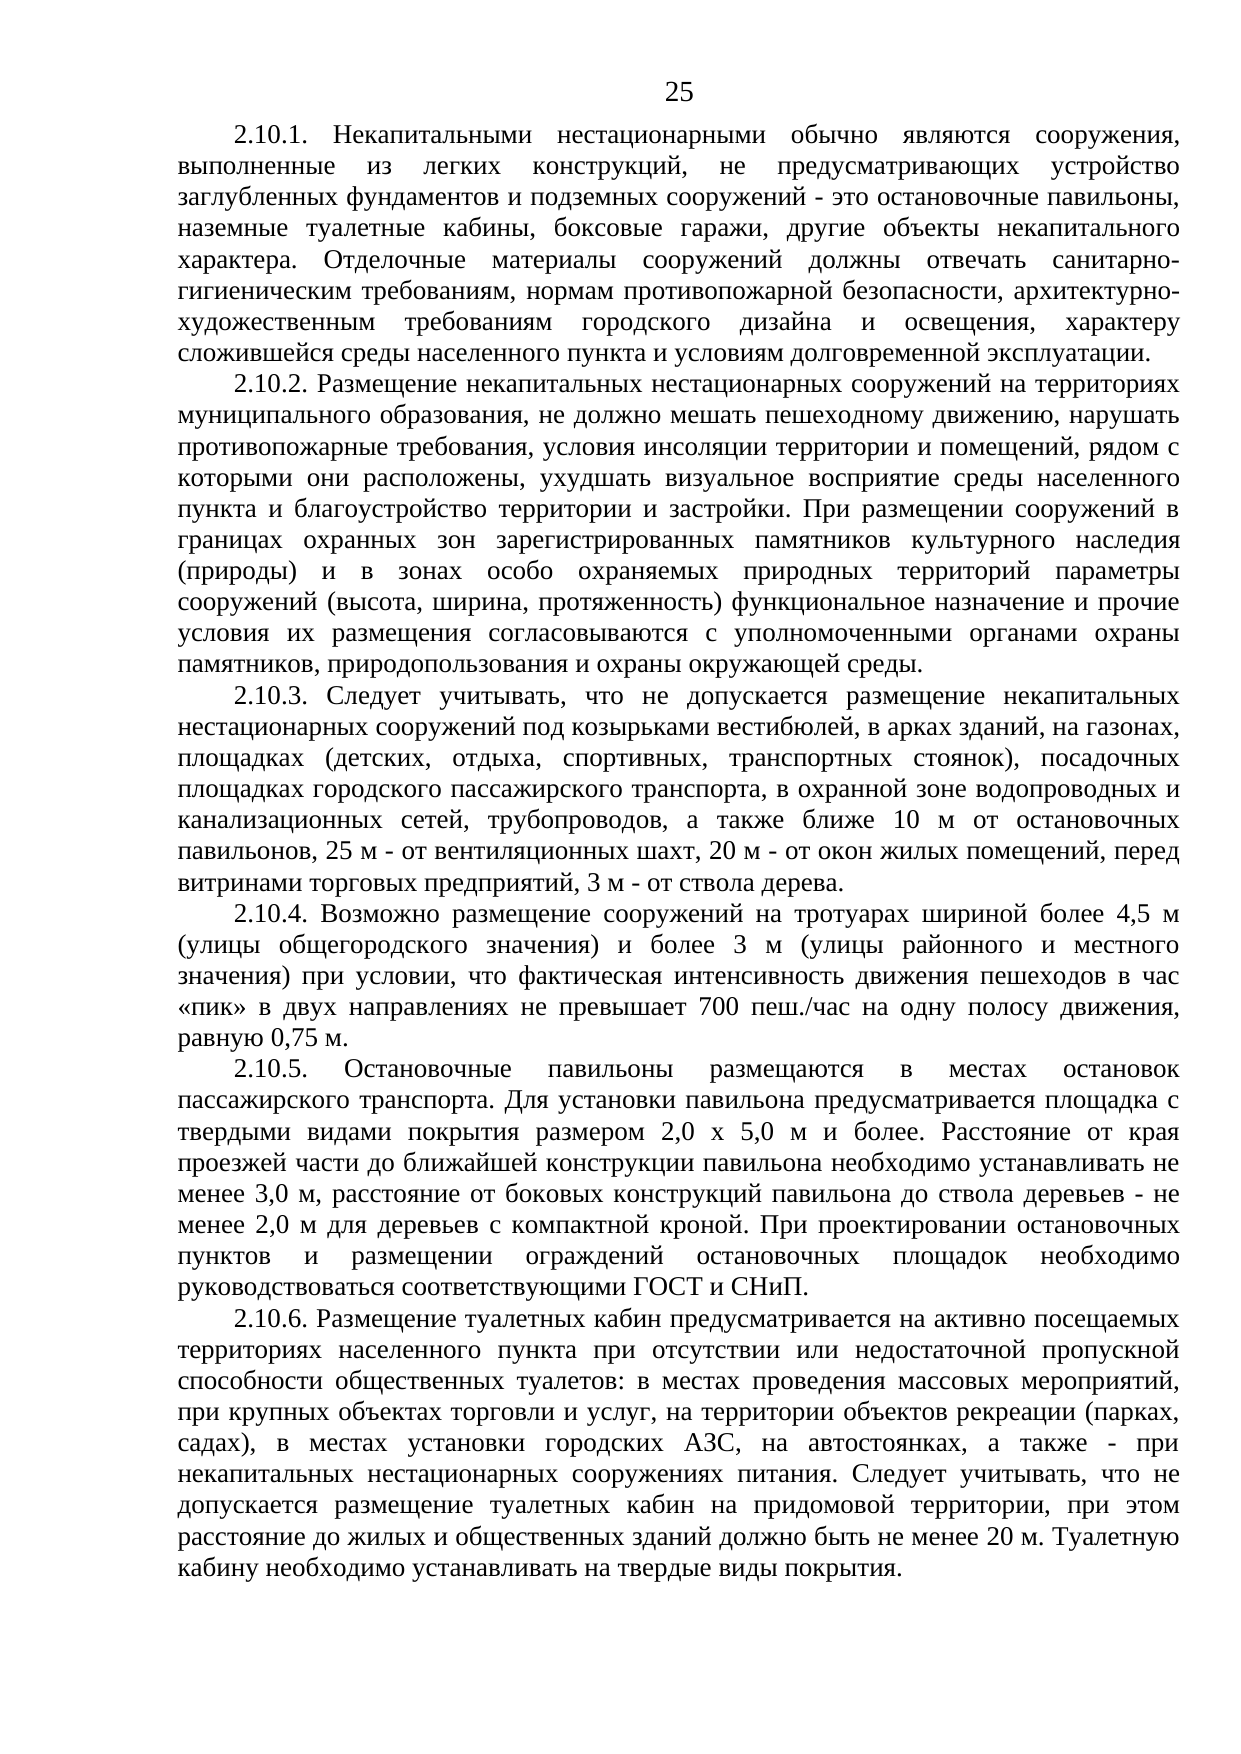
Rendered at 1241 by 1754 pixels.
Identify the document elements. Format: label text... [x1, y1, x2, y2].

text 2.10.6. Размещение туалетных кабин предусматривается на активно посещаемых территориях населенного пункта при отсутствии или недостаточной пропускной способности общественных туалетов: в местах проведения массовых мероприятий, при крупных объектах торговли и услуг, на территории объектов рекреации (парках, садах), в местах установки городских АЗС, на автостоянках, а также - при некапитальных нестационарных сооружениях питания. Следует учитывать, что не допускается размещение туалетных кабин на придомовой территории, при этом расстояние до жилых и общественных зданий должно быть не менее . Туалетную кабину необходимо устанавливать на твердые виды покрытия. [177, 1302, 1181, 1582]
text 2.10.5. Остановочные павильоны размещаются в местах остановок пассажирского транспорта. Для установки павильона предусматривается площадка с твердыми видами покрытия размером 2,0 x и более. Расстояние от края проезжей части до ближайшей конструкции павильона необходимо устанавливать не менее , расстояние от боковых конструкций павильона до ствола деревьев - не менее для деревьев с компактной кроной. При проектировании остановочных пунктов и размещении ограждений остановочных площадок необходимо руководствоваться соответствующими ГОСТ и СНиП. [177, 1052, 1181, 1302]
text 2.10.2. Размещение некапитальных нестационарных сооружений на территориях муниципального образования, не должно мешать пешеходному движению, нарушать противопожарные требования, условия инсоляции территории и помещений, рядом с которыми они расположены, ухудшать визуальное восприятие среды населенного пункта и благоустройство территории и застройки. При размещении сооружений в границах охранных зон зарегистрированных памятников культурного наследия (природы) и в зонах особо охраняемых природных территорий параметры сооружений (высота, ширина, протяженность) функциональное назначение и прочие условия их размещения согласовываются с уполномоченными органами охраны памятников, природопользования и охраны окружающей среды. [177, 367, 1181, 679]
text 2.10.1. Некапитальными нестационарными обычно являются сооружения, выполненные из легких конструкций, не предусматривающих устройство заглубленных фундаментов и подземных сооружений - это остановочные павильоны, наземные туалетные кабины, боксовые гаражи, другие объекты некапитального характера. Отделочные материалы сооружений должны отвечать санитарно-гигиеническим требованиям, нормам противопожарной безопасности, архитектурно-художественным требованиям городского дизайна и освещения, характеру сложившейся среды населенного пункта и условиям долговременной эксплуатации. [177, 118, 1181, 367]
text 2.10.3. Следует учитывать, что не допускается размещение некапитальных нестационарных сооружений под козырьками вестибюлей, в арках зданий, на газонах, площадках (детских, отдыха, спортивных, транспортных стоянок), посадочных площадках городского пассажирского транспорта, в охранной зоне водопроводных и канализационных сетей, трубопроводов, а также ближе от остановочных павильонов, - от вентиляционных шахт, - от окон жилых помещений, перед витринами торговых предприятий, - от ствола дерева. [177, 679, 1181, 897]
text 2.10.4. Возможно размещение сооружений на тротуарах шириной более (улицы общегородского значения) и более (улицы районного и местного значения) при условии, что фактическая интенсивность движения пешеходов в час «пик» в двух направлениях не превышает 700 пеш./час на одну полосу движения, равную . [177, 897, 1181, 1052]
